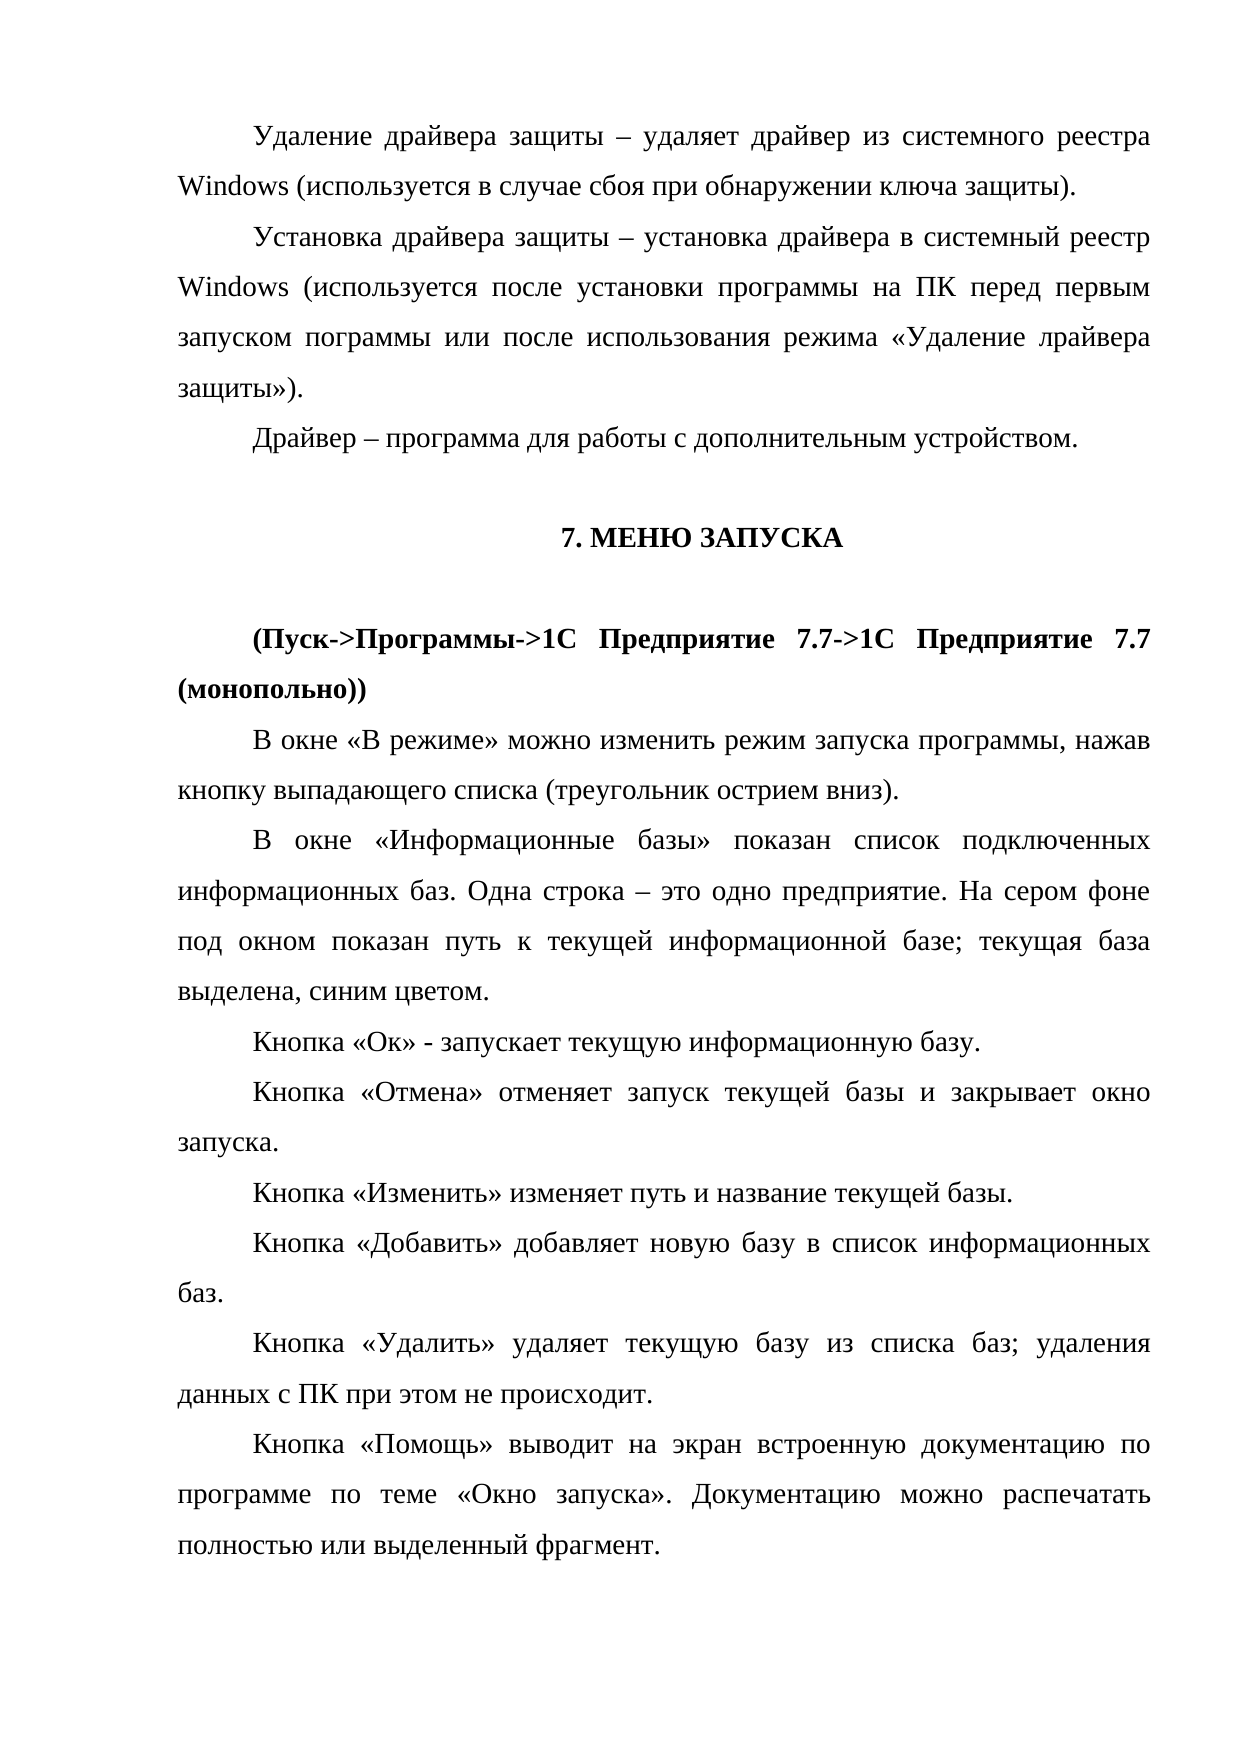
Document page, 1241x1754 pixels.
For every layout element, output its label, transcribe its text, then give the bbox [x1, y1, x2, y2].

text Кнопка «Удалить» удаляет текущую базу из списка баз; удаления данных с ПК при этом не происходит. [177, 1326, 1152, 1409]
text Кнопка «Изменить» изменяет путь и название текущей базы. [177, 1175, 1152, 1208]
text В окне «В режиме» можно изменить режим запуска программы, нажав кнопку выпадающего списка (треугольник острием вниз). [177, 722, 1152, 806]
text Установка драйвера защиты – установка драйвера в системный реестр Windows (используется после установки программы на ПК перед первым запуском пограммы или после использования режима «Удаление лрайвера защиты»). [177, 219, 1152, 403]
text Кнопка «Отмена» отменяет запуск текущей базы и закрывает окно запуска. [177, 1074, 1152, 1158]
text 7. МЕНЮ ЗАПУСКА [177, 521, 1152, 554]
text Кнопка «Помощь» выводит на экран встроенную документацию по программе по теме «Окно запуска». Документацию можно распечатать полностью или выделенный фрагмент. [177, 1426, 1152, 1560]
text Кнопка «Ок» - запускает текущую информационную базу. [177, 1024, 1152, 1057]
text Удаление драйвера защиты – удаляет драйвер из системного реестра Windows (используется в случае сбоя при обнаружении ключа защиты). [177, 118, 1152, 202]
text (Пуск->Программы->1C Предприятие 7.7->1С Предприятие 7.7 (монопольно)) [177, 621, 1152, 705]
text Драйвер – программа для работы с дополнительным устройством. [177, 420, 1152, 453]
text В окне «Информационные базы» показан список подключенных информационных баз. Одна строка – это одно предприятие. На сером фоне под окном показан путь к текущей информационной базе; текущая база выделена, синим цветом. [177, 822, 1152, 1007]
text Кнопка «Добавить» добавляет новую базу в список информационных баз. [177, 1225, 1152, 1309]
